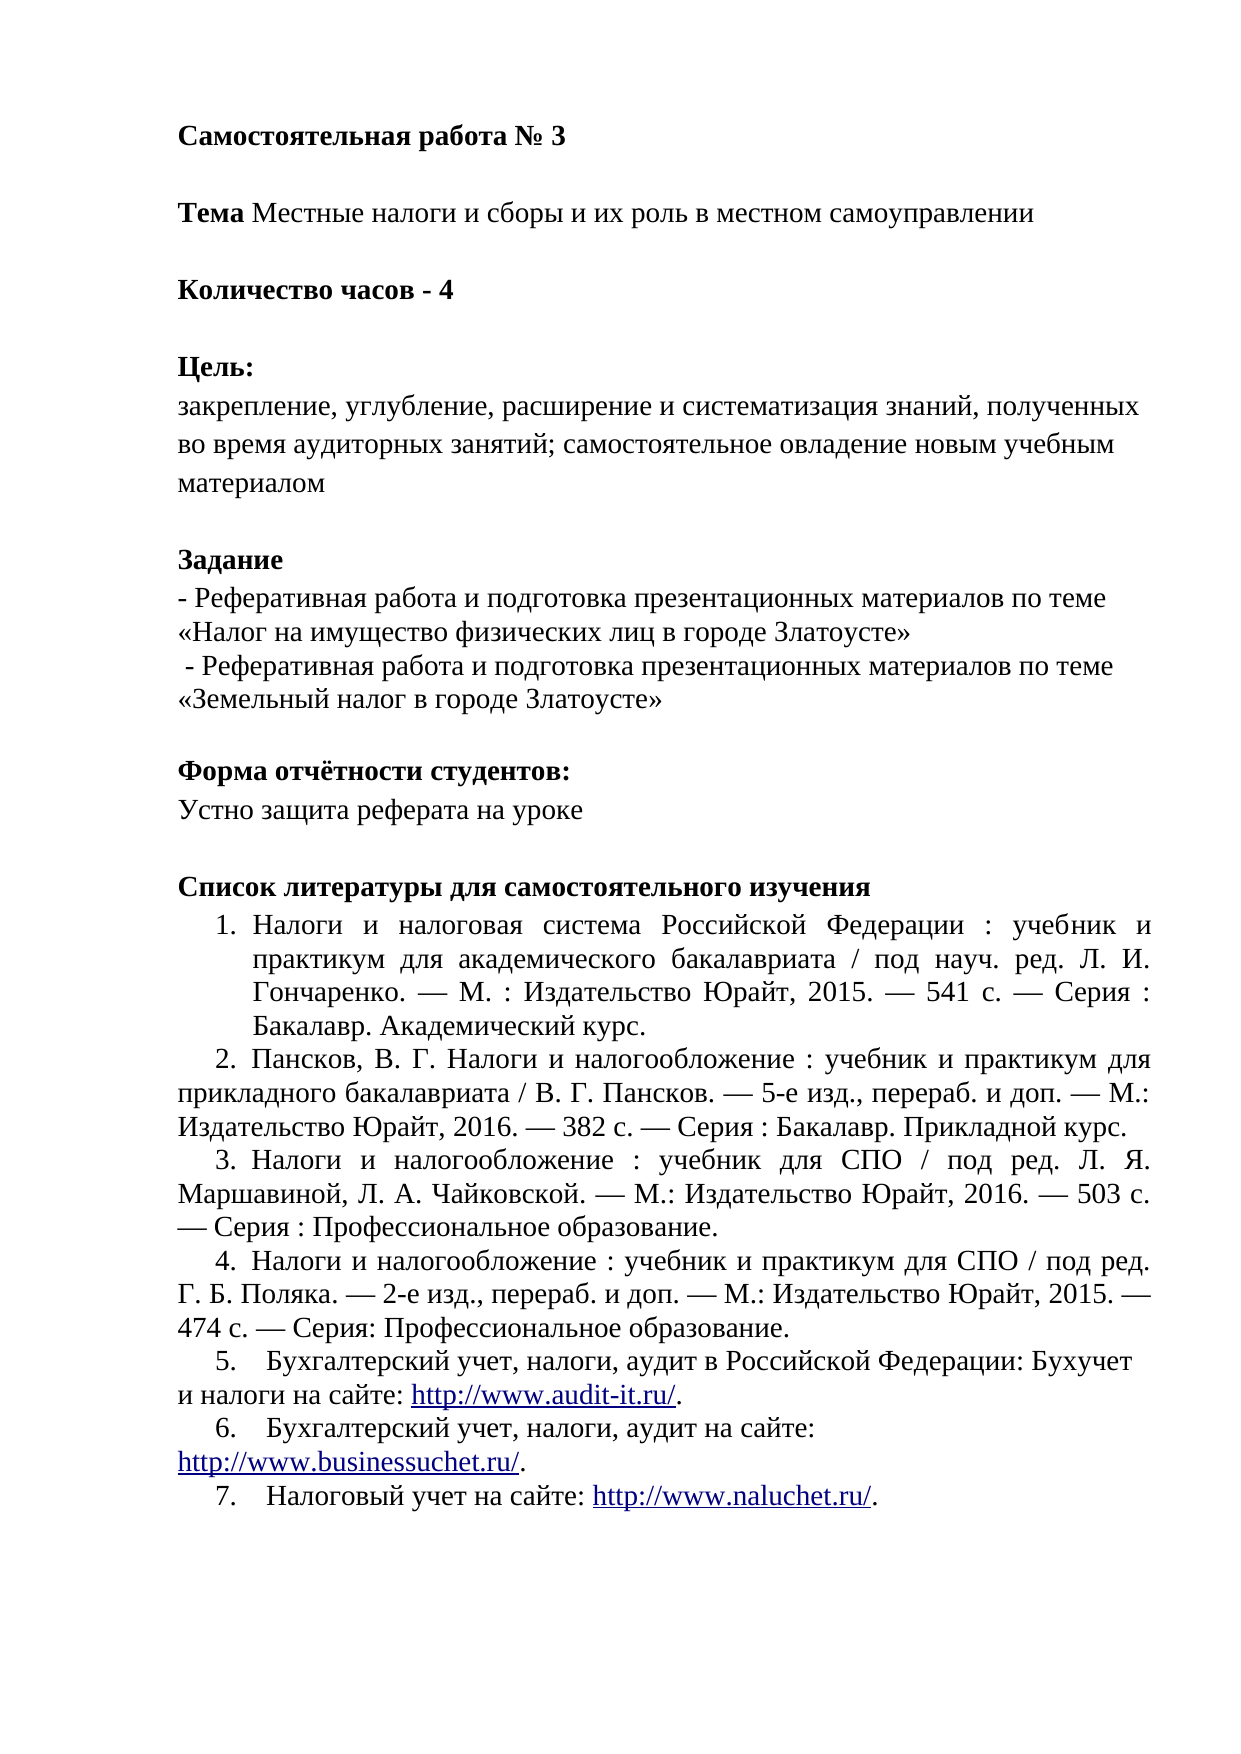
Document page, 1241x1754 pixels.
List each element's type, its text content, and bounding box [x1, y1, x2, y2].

list Налоги и налоговая система Российской Федерации : учебник и практикум для академического бакалавриата / под науч. ред. Л. И. Гончаренко. — М. : Издательство Юрайт, 2015. — 541 с. — Серия : Бакалавр. Академический курс. [215, 907, 1152, 1042]
text Форма отчётности студентов: [177, 753, 1152, 787]
text Список литературы для самостоятельного изучения [177, 869, 1152, 902]
text закрепление, углубление, расширение и систематизация знаний, полученных во время аудиторных занятий; самостоятельное овладение новым учебным материалом [177, 388, 1152, 498]
list Налоги и налогообложение : учебник для СПО / под ред. Л. Я. Маршавиной, Л. А. Чайковской. — М.: Издательство Юрайт, 2016. — 503 с. — Серия : Профессиональное образование. [177, 1142, 1152, 1243]
text Количество часов - 4 [177, 272, 1152, 306]
text - Реферативная работа и подготовка презентационных материалов по теме «Налог на имущество физических лиц в городе Златоусте» [177, 581, 1152, 648]
text - Реферативная работа и подготовка презентационных материалов по теме «Земельный налог в городе Златоусте» [177, 648, 1152, 715]
list Налоги и налогообложение : учебник и практикум для СПО / под ред. Г. Б. Поляка. — 2-е изд., перераб. и доп. — М.: Издательство Юрайт, 2015. — 474 с. — Серия: Профессиональное образование. [177, 1243, 1152, 1343]
text Самостоятельная работа № 3 [177, 118, 1152, 152]
text Цель: [177, 349, 1152, 383]
text Устно защита реферата на уроке [177, 792, 1152, 825]
text Задание [177, 542, 1152, 576]
list Пансков, В. Г. Налоги и налогообложение : учебник и практикум для прикладного бакалавриата / В. Г. Пансков. — 5-е изд., перераб. и доп. — М.: Издательство Юрайт, 2016. — 382 с. — Серия : Бакалавр. Прикладной курс. [177, 1042, 1152, 1142]
list Бухгалтерский учет, налоги, аудит на сайте: http://www.businessuchet.ru/. [177, 1411, 1152, 1478]
list Налоговый учет на сайте: http://www.naluchet.ru/. [177, 1478, 1152, 1511]
list Бухгалтерский учет, налоги, аудит в Российской Федерации: Бухучет и налоги на сайте: http://www.audit-it.ru/. [177, 1343, 1152, 1411]
text Тема Местные налоги и сборы и их роль в местном самоуправлении [177, 195, 1152, 229]
